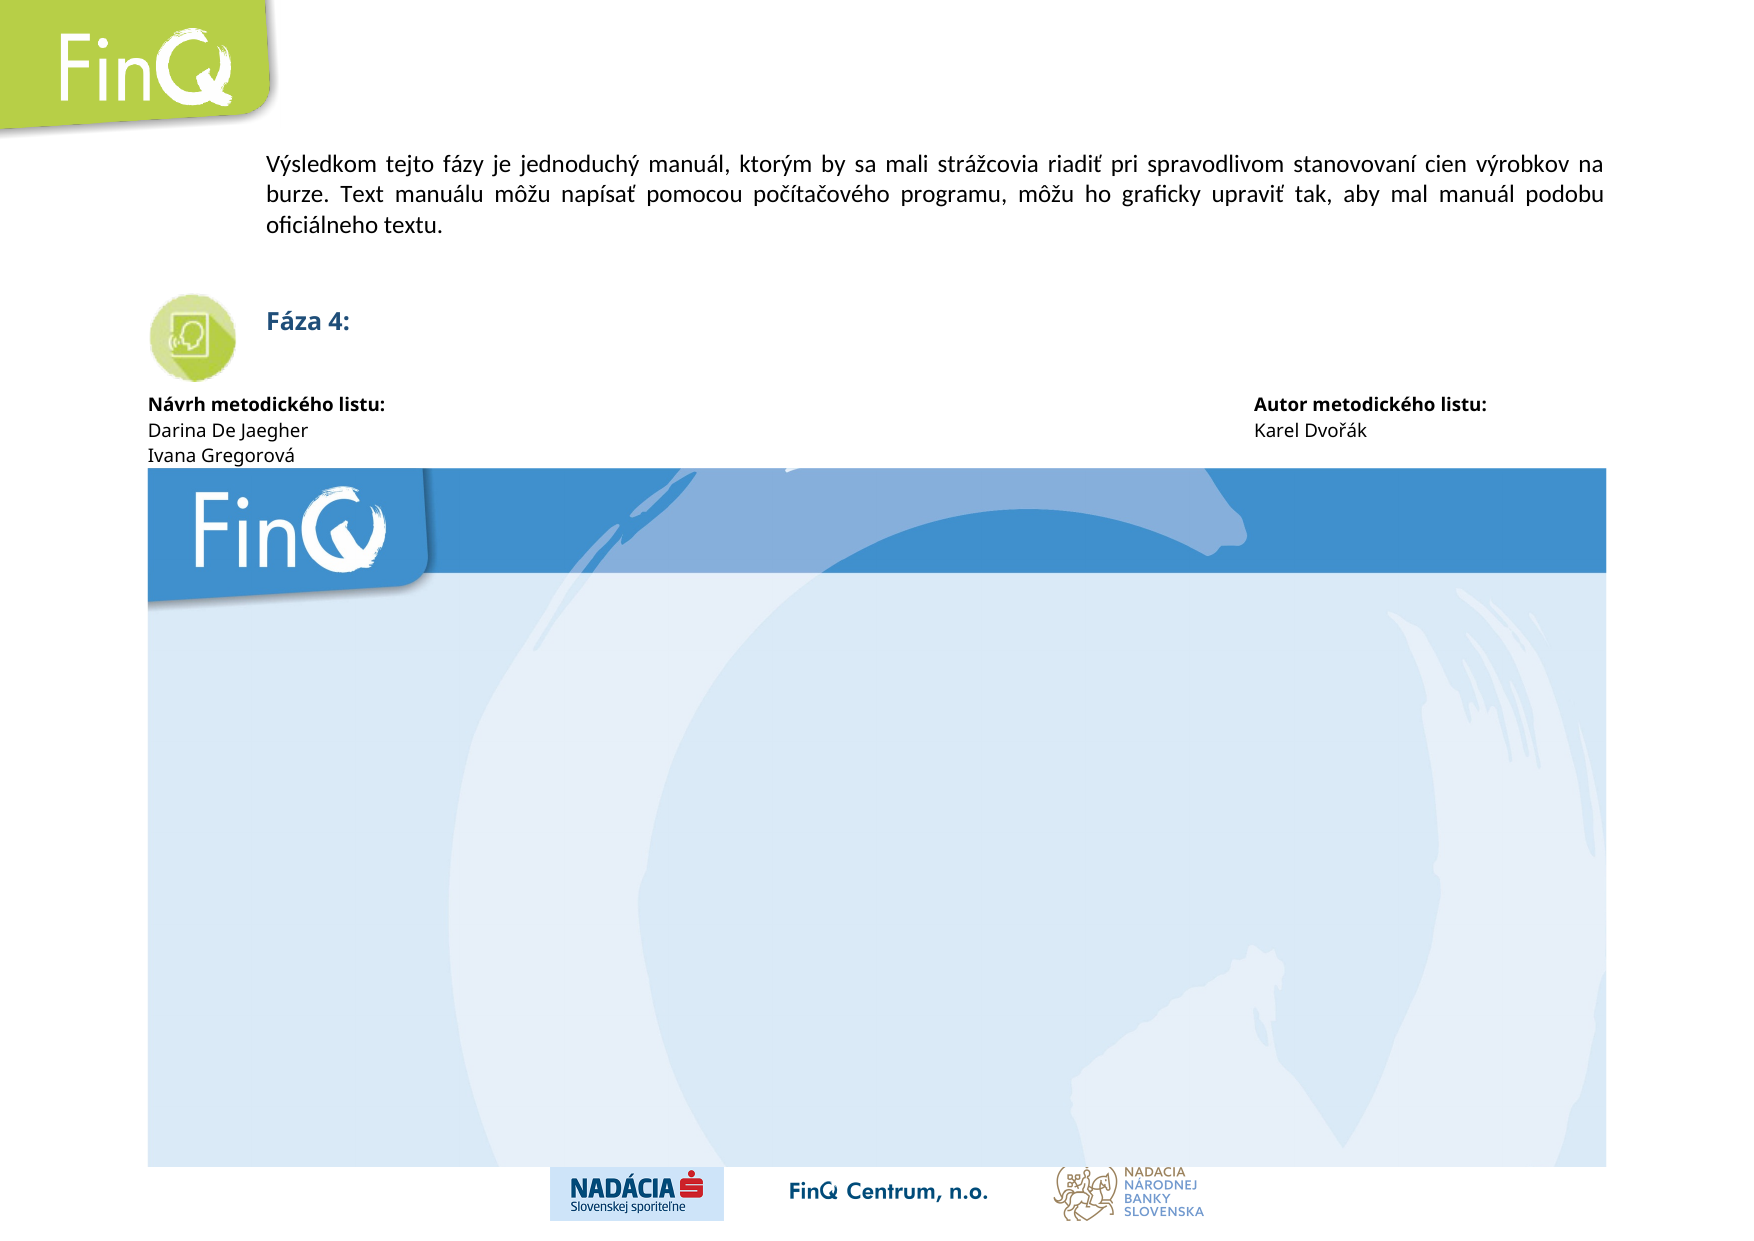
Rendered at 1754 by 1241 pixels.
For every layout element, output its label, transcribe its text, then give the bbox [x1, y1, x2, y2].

text Výsledkom tejto fázy je jednoduchý manuál, ktorým by sa mali strážcovia riadiť pri spravodlivom stanovovaní cien výrobkov na burze. Text manuálu môžu napísať pomocou počítačového programu, môžu ho graficky upraviť tak, aby mal manuál podobu oficiálneho textu. [266, 148, 1606, 239]
picture [0, 0, 295, 159]
picture [149, 292, 237, 382]
picture [147, 468, 1607, 1221]
text Fáza 4: [266, 304, 1606, 338]
